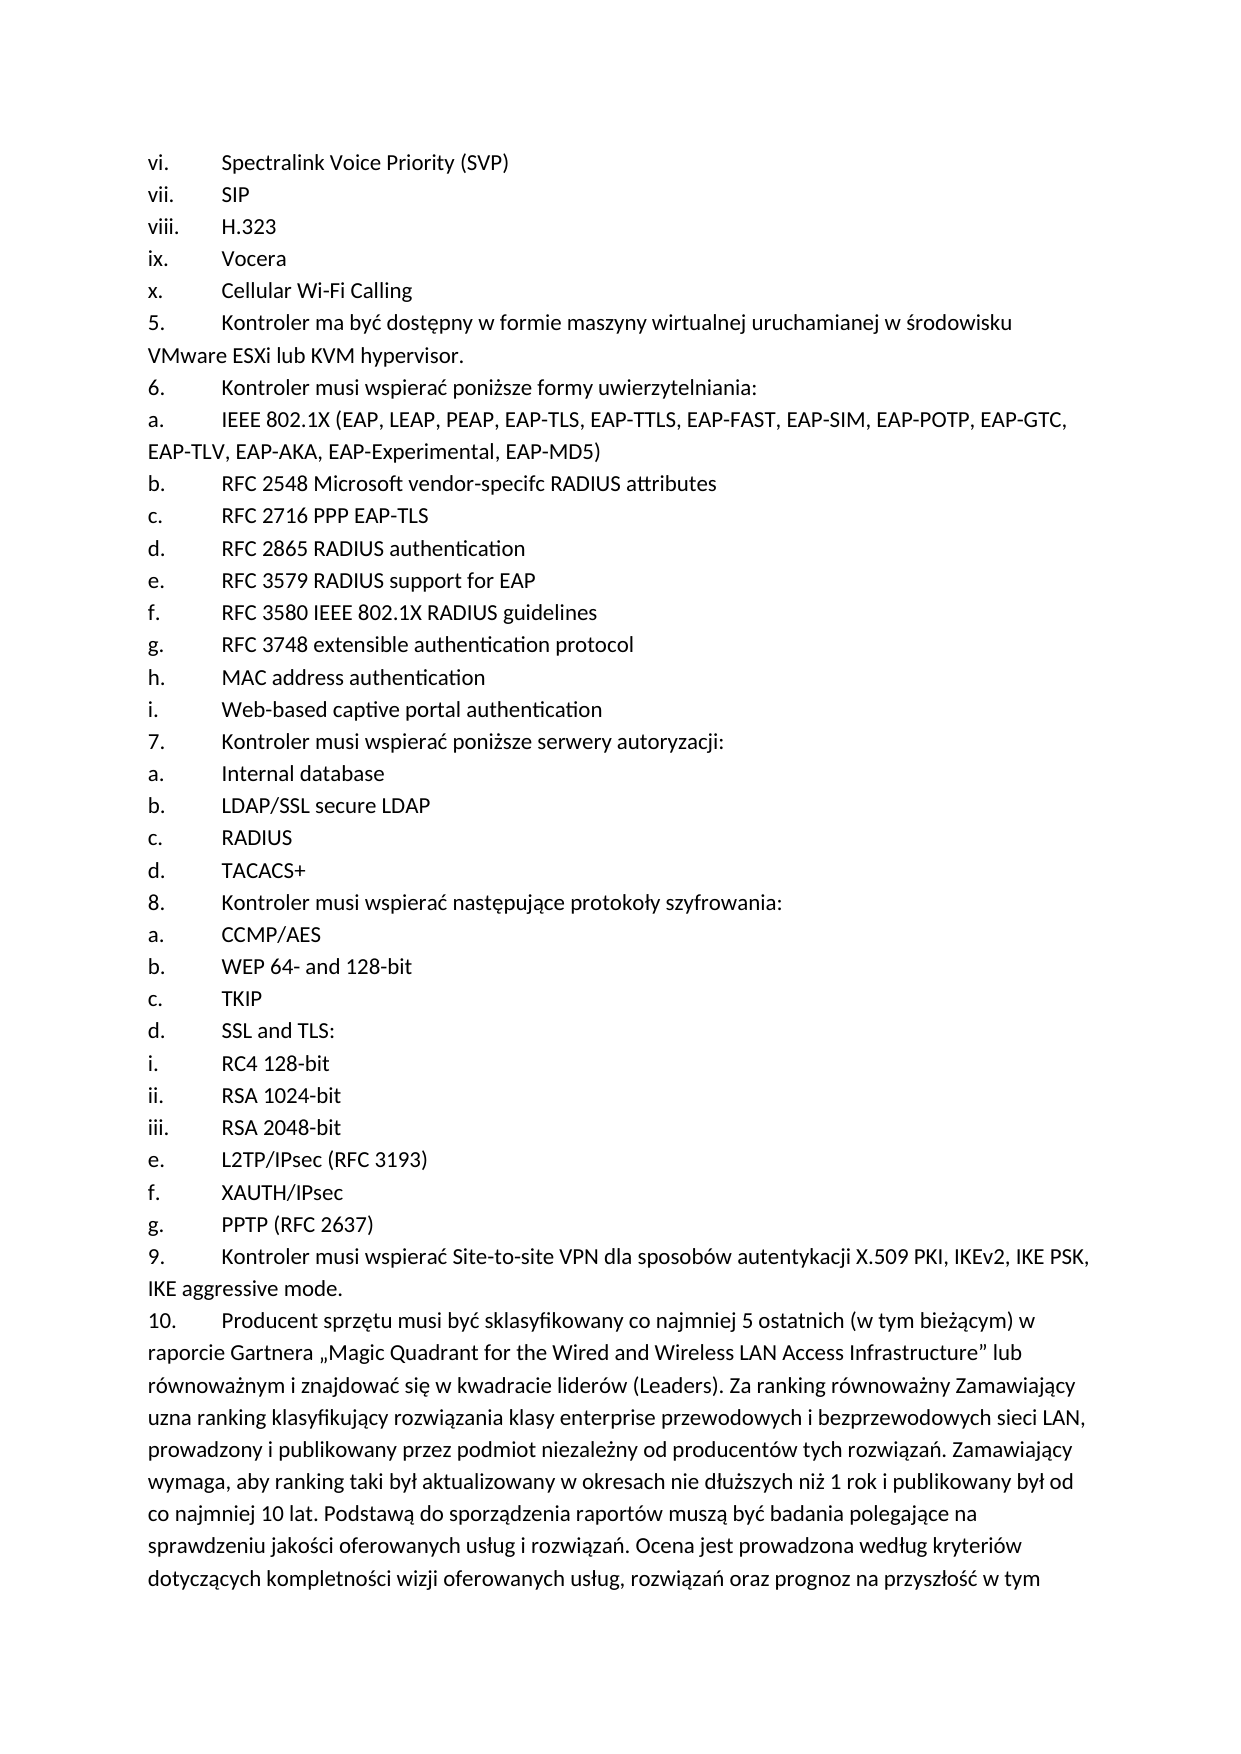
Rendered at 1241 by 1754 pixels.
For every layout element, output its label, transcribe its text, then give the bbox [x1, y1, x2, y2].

text 5. Kontroler ma być dostępny w formie maszyny wirtualnej uruchamianej w środowisku VMware ESXi lub KVM hypervisor. [148, 308, 1093, 369]
text h. MAC address authentication [148, 663, 1093, 691]
text viii. H.323 [148, 212, 1093, 240]
text a. CCMP/AES [148, 920, 1093, 948]
text iii. RSA 2048-bit [148, 1113, 1093, 1141]
text 9. Kontroler musi wspierać Site-to-site VPN dla sposobów autentykacji X.509 PKI, IKEv2, IKE PSK, IKE aggressive mode. [148, 1242, 1093, 1302]
text ix. Vocera [148, 244, 1093, 272]
text d. TACACS+ [148, 856, 1093, 884]
text b. LDAP/SSL secure LDAP [148, 791, 1093, 819]
text b. RFC 2548 Microsoft vendor-specifc RADIUS attributes [148, 469, 1093, 497]
text d. RFC 2865 RADIUS authentication [148, 534, 1093, 562]
text c. RFC 2716 PPP EAP-TLS [148, 502, 1093, 530]
text f. RFC 3580 IEEE 802.1X RADIUS guidelines [148, 598, 1093, 626]
text i. Web-based captive portal authentication [148, 695, 1093, 723]
text vi. Spectralink Voice Priority (SVP) [148, 148, 1093, 176]
text a. IEEE 802.1X (EAP, LEAP, PEAP, EAP-TLS, EAP-TTLS, EAP-FAST, EAP-SIM, EAP-POTP, EAP-GTC, EAP-TLV, EAP-AKA, EAP-Experimental, EAP-MD5) [148, 405, 1093, 465]
text g. RFC 3748 extensible authentication protocol [148, 630, 1093, 658]
text i. RC4 128-bit [148, 1049, 1093, 1077]
text a. Internal database [148, 759, 1093, 787]
text x. Cellular Wi-Fi Calling [148, 276, 1093, 304]
text c. TKIP [148, 984, 1093, 1012]
text g. PPTP (RFC 2637) [148, 1210, 1093, 1238]
text 6. Kontroler musi wspierać poniższe formy uwierzytelniania: [148, 373, 1093, 401]
text vii. SIP [148, 180, 1093, 208]
text f. XAUTH/IPsec [148, 1178, 1093, 1206]
text c. RADIUS [148, 823, 1093, 852]
text e. L2TP/IPsec (RFC 3193) [148, 1145, 1093, 1173]
text b. WEP 64- and 128-bit [148, 952, 1093, 980]
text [148, 1306, 1093, 1592]
text 8. Kontroler musi wspierać następujące protokoły szyfrowania: [148, 888, 1093, 916]
text d. SSL and TLS: [148, 1017, 1093, 1045]
text ii. RSA 1024-bit [148, 1081, 1093, 1109]
text e. RFC 3579 RADIUS support for EAP [148, 566, 1093, 594]
text 7. Kontroler musi wspierać poniższe serwery autoryzacji: [148, 727, 1093, 755]
